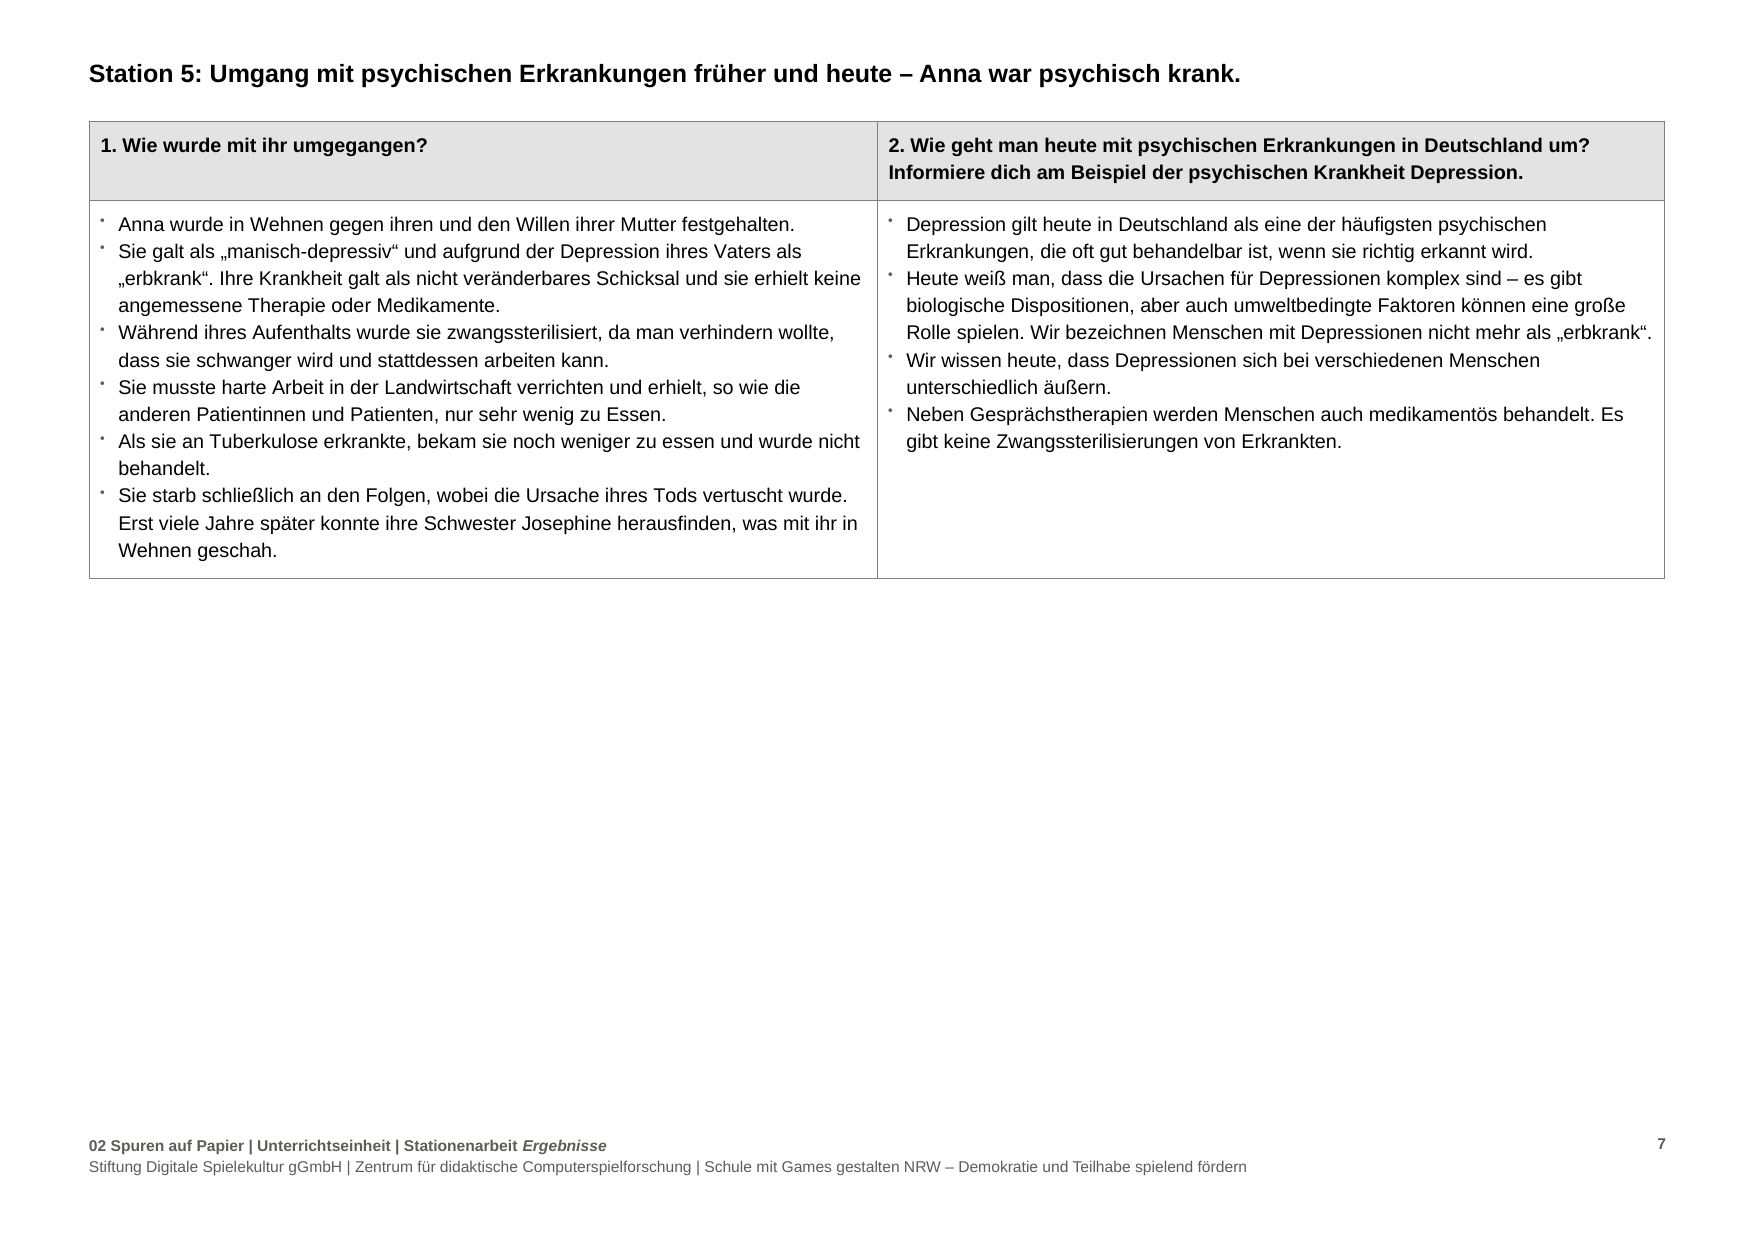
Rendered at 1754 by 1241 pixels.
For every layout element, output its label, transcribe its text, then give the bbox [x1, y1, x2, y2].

table_header 2. Wie geht man heute mit psychischen Erkrankungen in Deutschland um? Informiere dich am Beispiel der psychischen Krankheit Depression. [878, 122, 1664, 200]
text Station 5: Umgang mit psychischen Erkrankungen früher und heute – Anna war psychisch krank. [89, 59, 1665, 88]
table_cell Depression gilt heute in Deutschland als eine der häufigsten psychischen Erkrankungen, die oft gut behandelbar ist, wenn sie richtig erkannt wird. Heute weiß man, dass die Ursachen für Depressionen komplex sind – es gibt biologische Dispositionen, aber auch umweltbedingte Faktoren können eine große Rolle spielen. Wir bezeichnen Menschen mit Depressionen nicht mehr als „erbkrank“. Wir wissen heute, dass Depressionen sich bei verschiedenen Menschen unterschiedlich äußern. Neben Gesprächstherapien werden Menschen auch medikamentös behandelt. Es gibt keine Zwangssterilisierungen von Erkrankten. [878, 201, 1664, 578]
table_cell Anna wurde in Wehnen gegen ihren und den Willen ihrer Mutter festgehalten. Sie galt als „manisch-depressiv“ und aufgrund der Depression ihres Vaters als „erbkrank“. Ihre Krankheit galt als nicht veränderbares Schicksal und sie erhielt keine angemessene Therapie oder Medikamente. Während ihres Aufenthalts wurde sie zwangssterilisiert, da man verhindern wollte, dass sie schwanger wird und stattdessen arbeiten kann. Sie musste harte Arbeit in der Landwirtschaft verrichten und erhielt, so wie die anderen Patientinnen und Patienten, nur sehr wenig zu Essen. Als sie an Tuberkulose erkrankte, bekam sie noch weniger zu essen und wurde nicht behandelt. Sie starb schließlich an den Folgen, wobei die Ursache ihres Tods vertuscht wurde. Erst viele Jahre später konnte ihre Schwester Josephine herausfinden, was mit ihr in Wehnen geschah. [90, 201, 877, 578]
table_header 1. Wie wurde mit ihr umgegangen? [90, 122, 877, 200]
